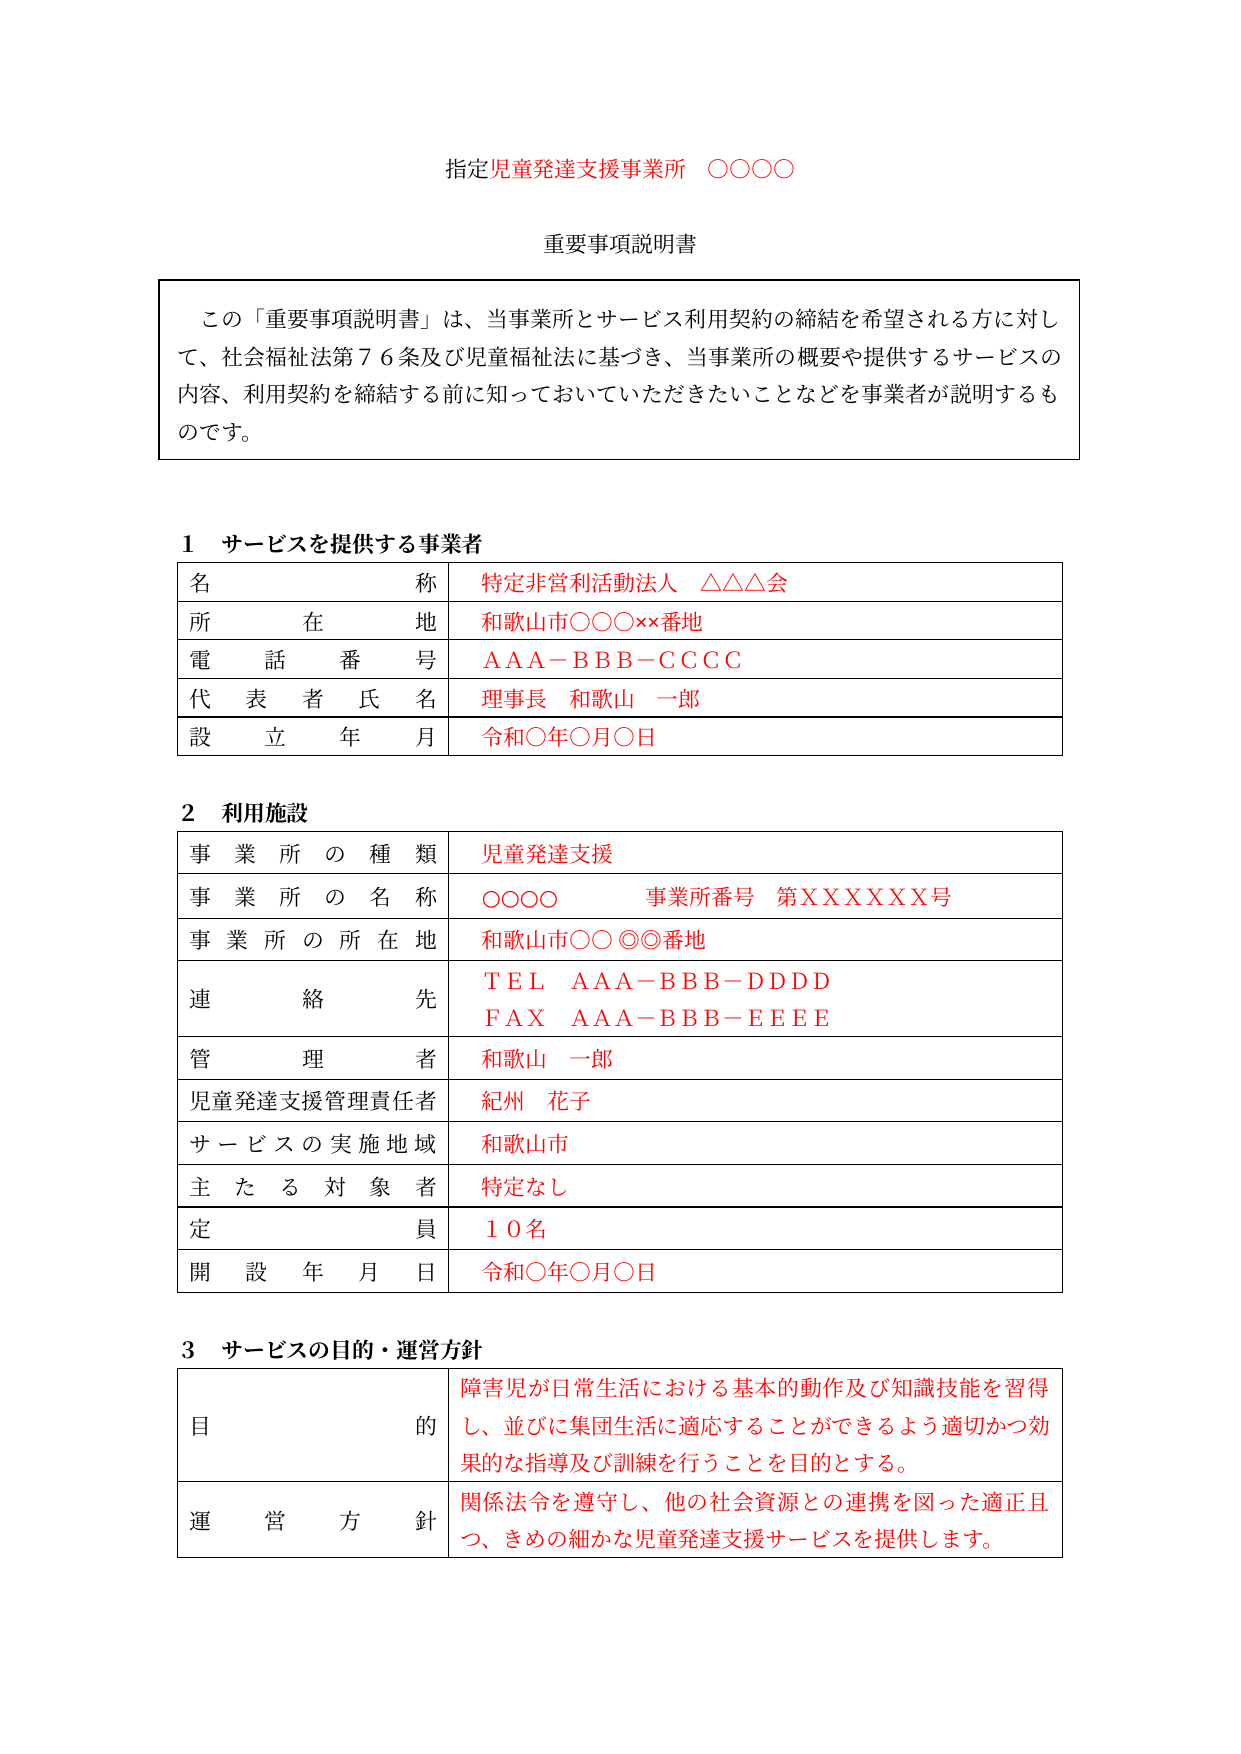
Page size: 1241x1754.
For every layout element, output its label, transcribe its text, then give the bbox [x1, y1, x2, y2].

table_header 障害児が日常生活における基本的動作及び知識技能を習得し、並びに集団生活に適応することができるよう適切かつ効果的な指導及び訓練を行うことを目的とする。 [449, 1369, 1062, 1481]
text 指定児童発達支援事業所 ○○○○ [177, 150, 1063, 187]
table_cell 令和○年○月○日 [449, 718, 1062, 755]
table_cell 関係法令を遵守し、他の社会資源との連携を図った適正且つ、きめの細かな児童発達支援サービスを提供します。 [449, 1482, 1062, 1557]
table_cell 定員 [178, 1208, 448, 1249]
table_cell 令和○年○月○日 [449, 1250, 1062, 1292]
table_cell ＴＥＬ ＡＡＡ－ＢＢＢ－ＤＤＤＤ ＦＡＸ ＡＡＡ－ＢＢＢ－ＥＥＥＥ [449, 961, 1062, 1036]
text この「重要事項説明書」は、当事業所とサービス利用契約の締結を希望される方に対して、社会福祉法第７６条及び児童福祉法に基づき、当事業所の概要や提供するサービスの内容、利用契約を締結する前に知っておいていただきたいことなどを事業者が説明するものです。 [177, 300, 1063, 450]
table_cell 和歌山市 [449, 1122, 1062, 1164]
table_cell ＡＡＡ－ＢＢＢ－ＣＣＣＣ [449, 640, 1062, 678]
table_cell 運営方針 [178, 1482, 448, 1557]
text ３ サービスの目的・運営方針 [177, 1330, 1063, 1368]
table_cell 特定なし [449, 1165, 1062, 1206]
table_cell 電話番号 [178, 640, 448, 678]
table_cell 和歌山 一郎 [449, 1037, 1062, 1078]
table_cell サービスの実施地域 [178, 1122, 448, 1164]
table_cell ○○○○ 事業所番号 第ＸＸＸＸＸＸ号 [449, 874, 1062, 918]
table_header 目的 [178, 1369, 448, 1481]
table_cell 事業所の名称 [178, 874, 448, 918]
table_cell 開設年月日 [178, 1250, 448, 1292]
text 重要事項説明書 [177, 225, 1063, 262]
table_header 事業所の種類 [178, 832, 448, 873]
table_cell 連絡先 [178, 961, 448, 1036]
table_cell 紀州 花子 [449, 1080, 1062, 1121]
table_cell 和歌山市○○○××番地 [449, 602, 1062, 639]
table_cell 管理者 [178, 1037, 448, 1078]
table_cell 理事長 和歌山 一郎 [449, 679, 1062, 716]
table_header 特定非営利活動法人 △△△会 [449, 563, 1062, 601]
table_cell 事業所の所在地 [178, 919, 448, 960]
table_cell 主たる対象者 [178, 1165, 448, 1206]
table_cell 所在地 [178, 602, 448, 639]
table_header 児童発達支援 [449, 832, 1062, 873]
text １ サービスを提供する事業者 [177, 525, 1063, 562]
table_cell 設立年月 [178, 718, 448, 755]
table_header 名称 [178, 563, 448, 601]
table_cell 代表者氏名 [178, 679, 448, 716]
text ２ 利用施設 [177, 793, 1063, 831]
table_cell 和歌山市○○ ◎◎番地 [449, 919, 1062, 960]
table_cell 児童発達支援管理責任者 [178, 1080, 448, 1121]
table_cell １０名 [449, 1208, 1062, 1249]
